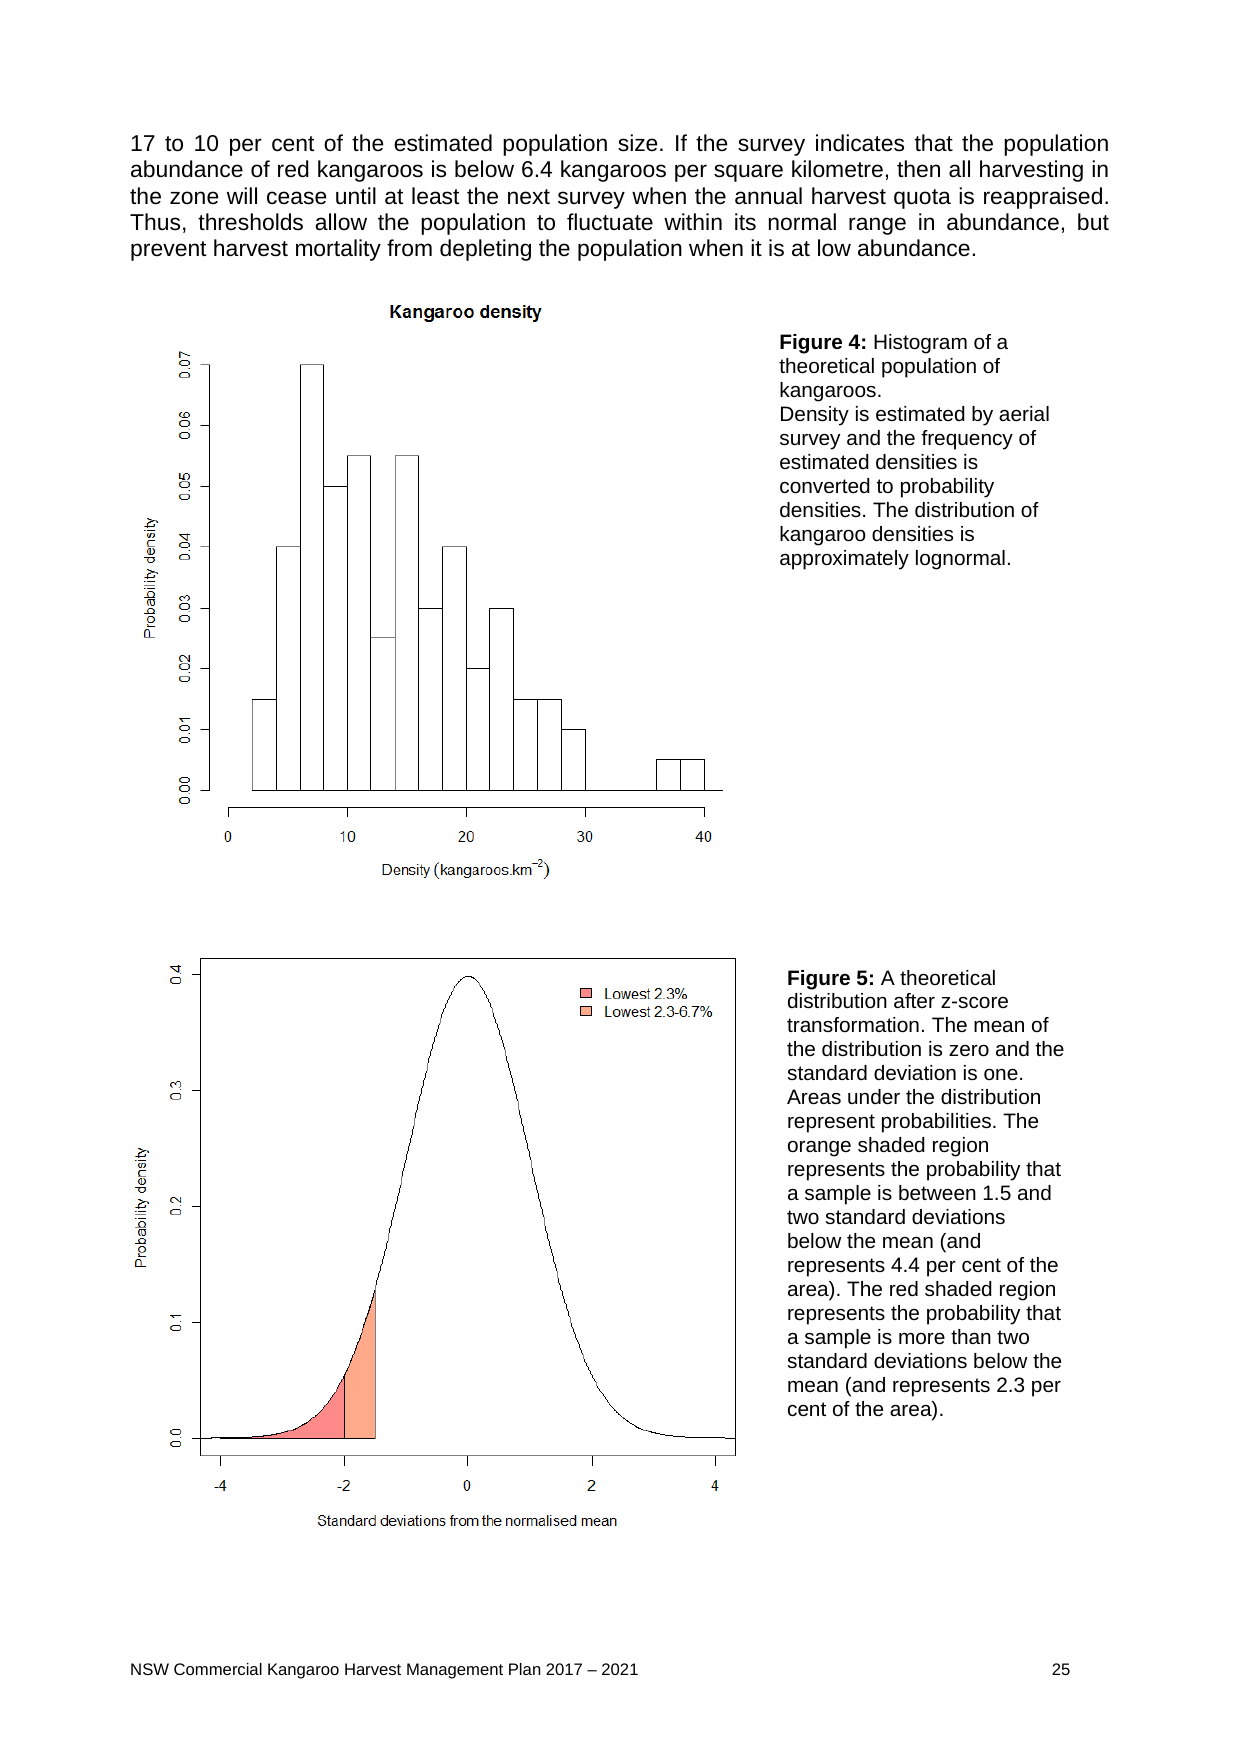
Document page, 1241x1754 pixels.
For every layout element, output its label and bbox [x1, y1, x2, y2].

picture [129, 922, 753, 1545]
picture [136, 274, 760, 898]
text [130, 130, 1110, 262]
